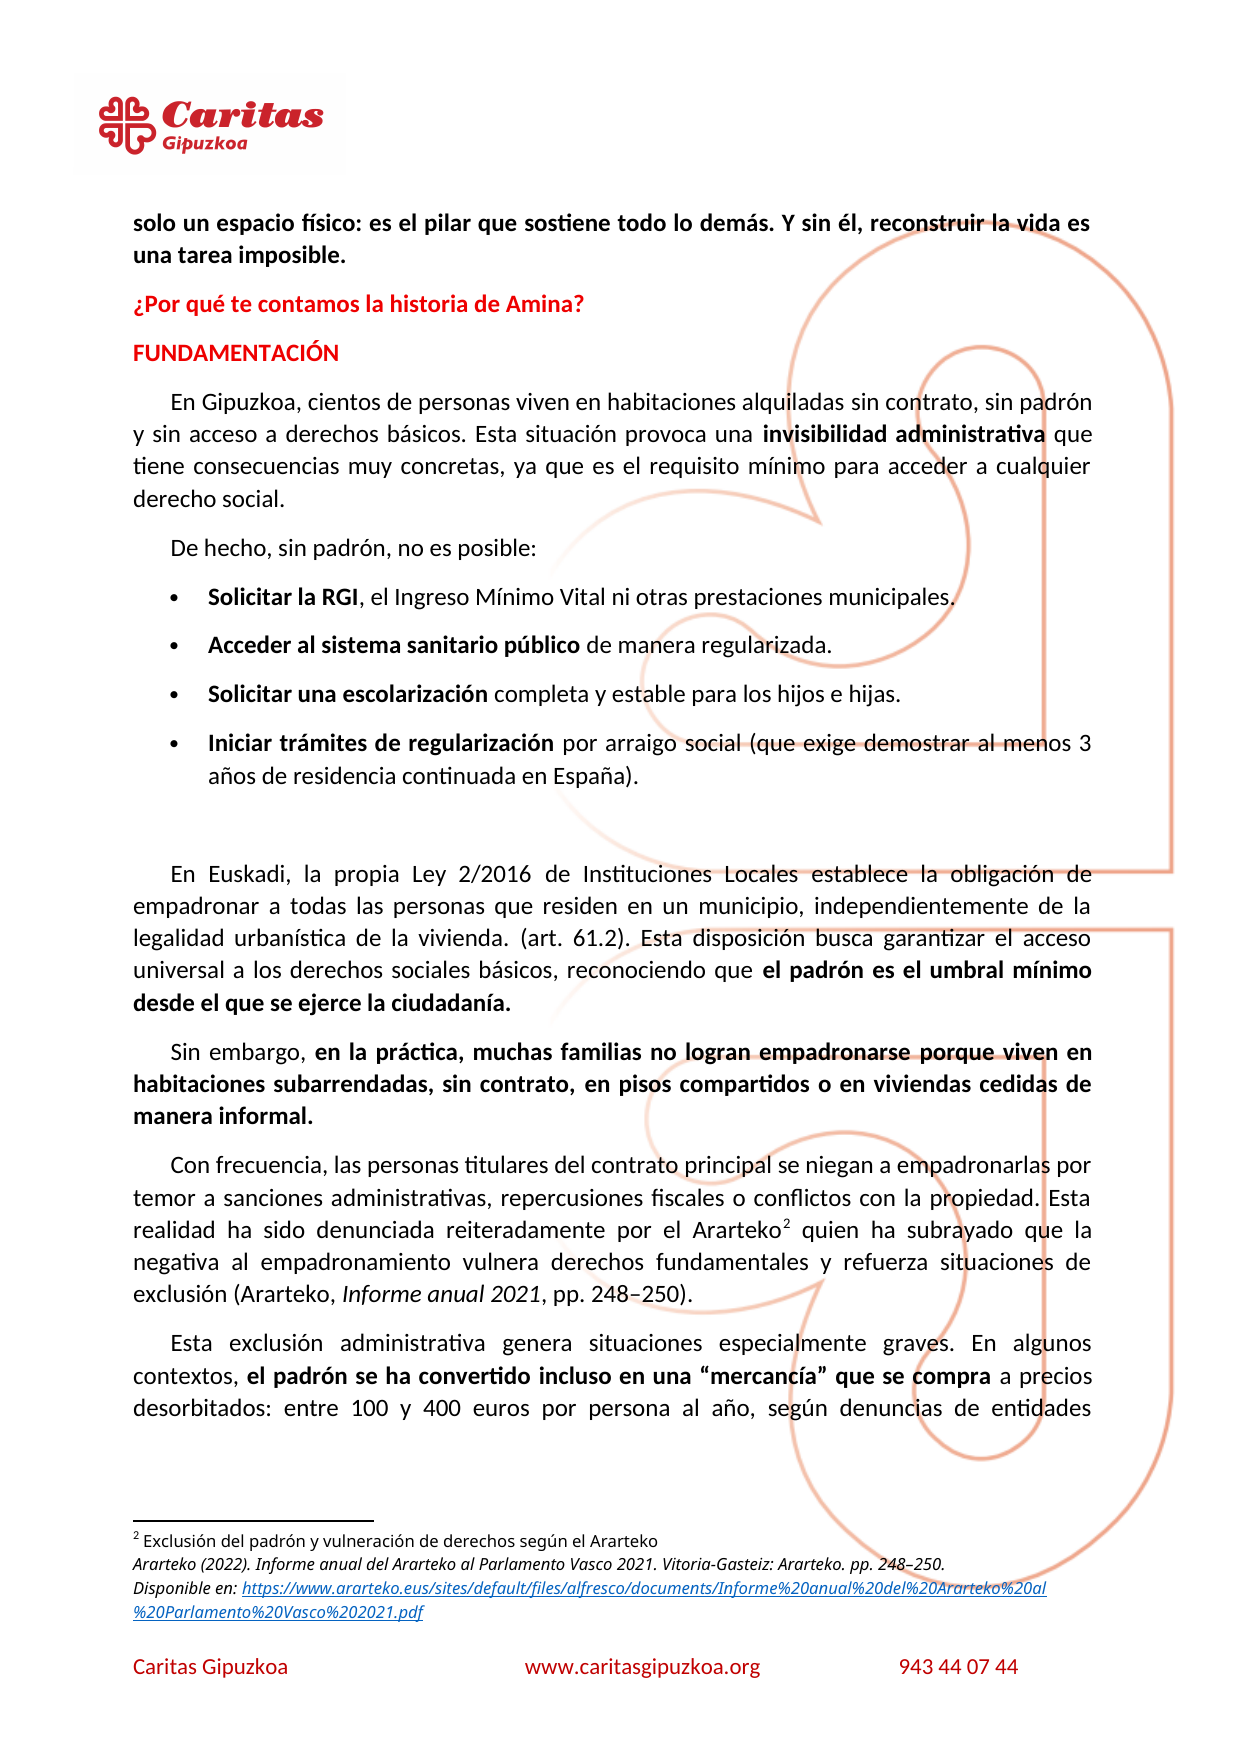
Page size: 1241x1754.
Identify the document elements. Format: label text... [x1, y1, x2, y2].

text ¿Por qué te contamos la historia de Amina? [133, 288, 1093, 318]
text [133, 1328, 1093, 1455]
text Sin embargo, en la práctica, muchas familias no logran empadronarse porque viven en habitaciones subarrendadas, sin contrato, en pisos compartidos o en viviendas cedidas de manera informal. [133, 1036, 1093, 1131]
text FUNDAMENTACIÓN [133, 337, 1093, 367]
text De hecho, sin padrón, no es posible: [133, 532, 1093, 562]
text Con frecuencia, las personas titulares del contrato principal se niegan a empadronarlas por temor a sanciones administrativas, repercusiones fiscales o conflictos con la propiedad. Esta realidad ha sido denunciada reiteradamente por el Ararteko quien ha subrayado que la negativa al empadronamiento vulnera derechos fundamentales y refuerza situaciones de exclusión (Ararteko, Informe anual 2021, pp. 248–250). [133, 1149, 1093, 1309]
list Solicitar una escolarización completa y estable para los hijos e hijas. [170, 679, 1093, 709]
picture [55, 73, 1189, 1601]
list Iniciar trámites de regularización por arraigo social (que exige demostrar al menos 3 años de residencia continuada en España). [170, 728, 1093, 790]
list Solicitar la RGI, el Ingreso Mínimo Vital ni otras prestaciones municipales. [170, 581, 1093, 611]
text En Gipuzkoa, cientos de personas viven en habitaciones alquiladas sin contrato, sin padrón y sin acceso a derechos básicos. Esta situación provoca una invisibilidad administrativa que tiene consecuencias muy concretas, ya que es el requisito mínimo para acceder a cualquier derecho social. [133, 386, 1093, 513]
list Acceder al sistema sanitario público de manera regularizada. [170, 630, 1093, 660]
text En Euskadi, la propia Ley 2/2016 de Instituciones Locales establece la obligación de empadronar a todas las personas que residen en un municipio, independientemente de la legalidad urbanística de la vivienda. (art. 61.2). Esta disposición busca garantizar el acceso universal a los derechos sociales básicos, reconociendo que el padrón es el umbral mínimo desde el que se ejerce la ciudadanía. [133, 858, 1093, 1017]
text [133, 207, 1093, 269]
